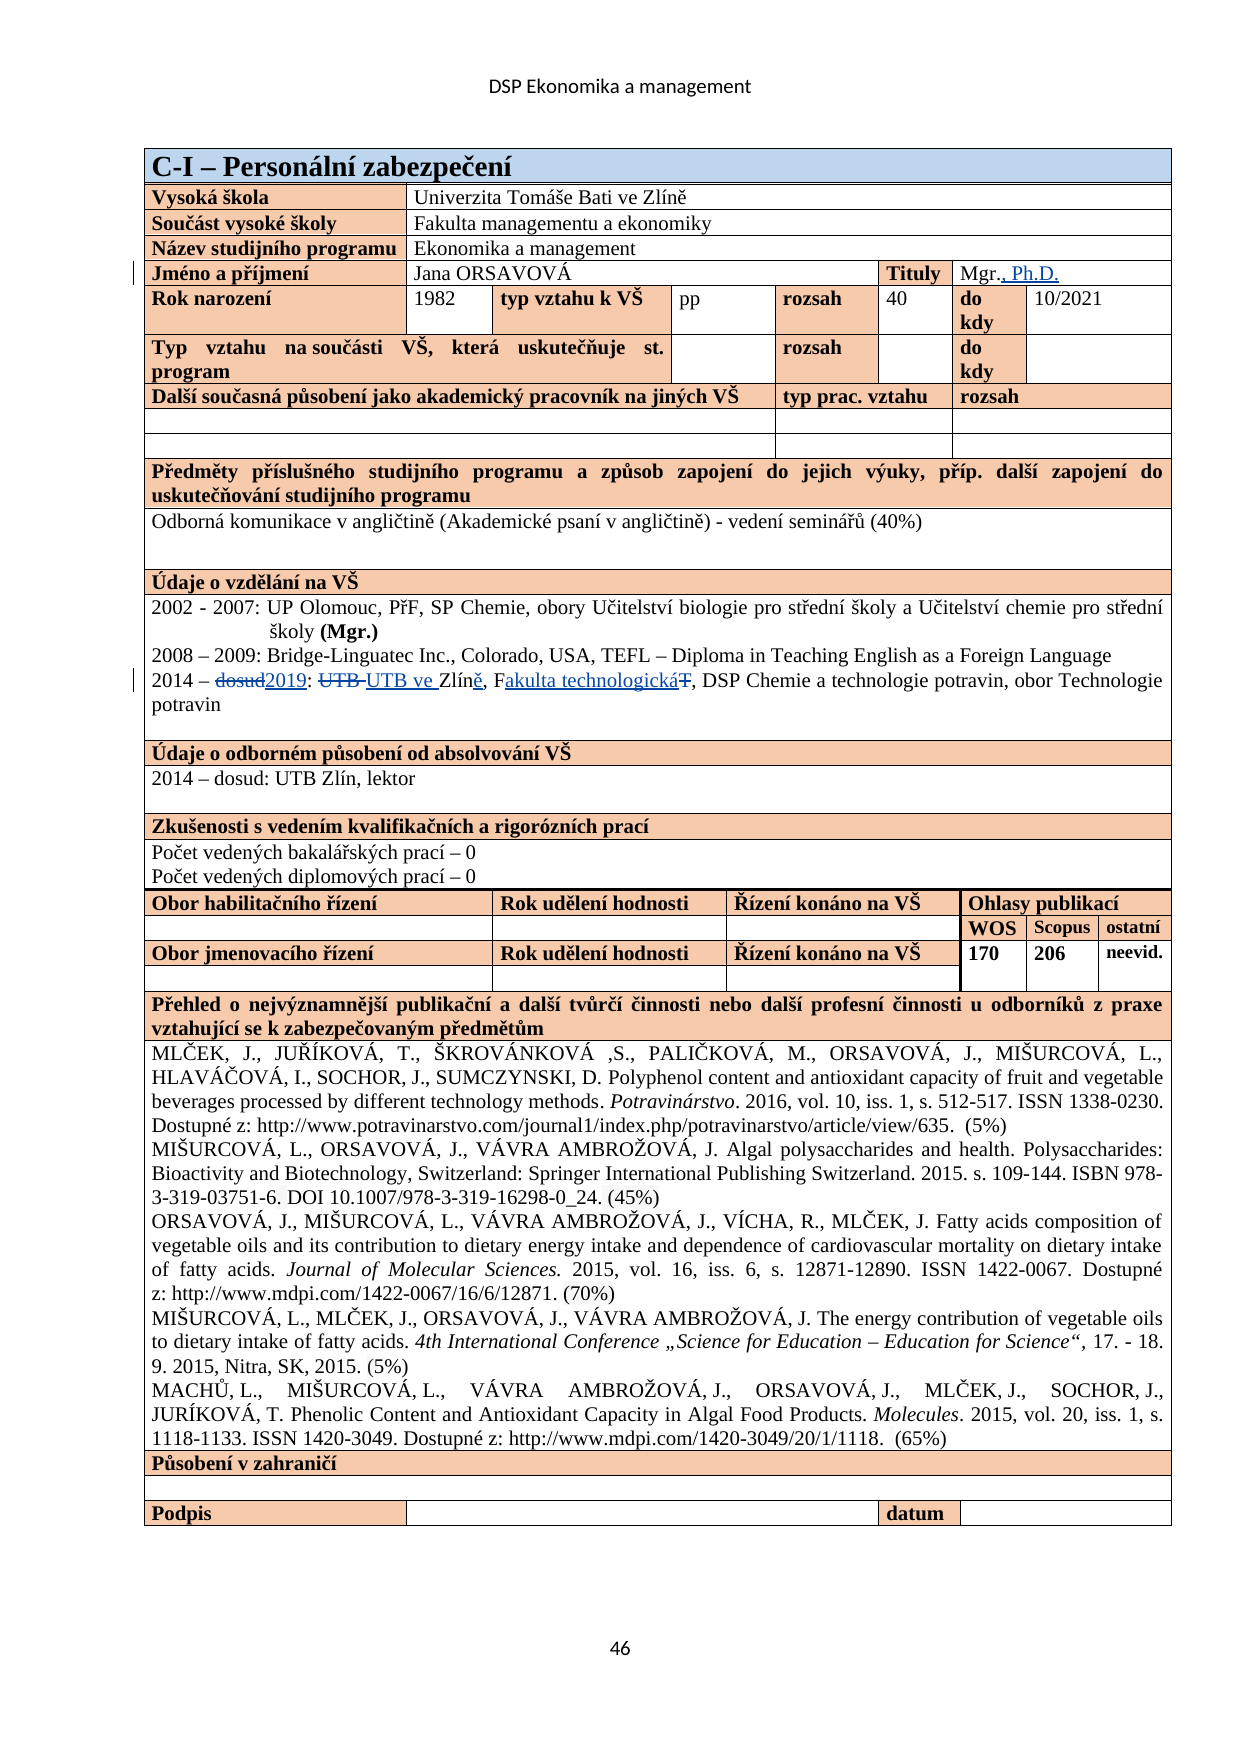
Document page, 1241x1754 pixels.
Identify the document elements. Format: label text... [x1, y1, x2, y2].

table_cell Rok udělení hodnosti [493, 941, 726, 965]
table_cell neevid. [1099, 941, 1171, 991]
table_cell Podpis [145, 1501, 406, 1525]
table_cell [776, 409, 952, 433]
table_cell Počet vedených bakalářských prací – 0 Počet vedených diplomových prací – 0 [145, 840, 1171, 888]
table_cell Předměty příslušného studijního programu a způsob zapojení do jejich výuky, příp. další zapojení do uskutečňování studijního programu [145, 459, 1171, 507]
table_cell 10/2021 [1027, 286, 1171, 334]
table_header C-I – Personální zabezpečení [145, 149, 1171, 182]
table_cell do kdy [953, 335, 1026, 383]
table_cell [145, 409, 775, 433]
table_cell Součást vysoké školy [145, 210, 406, 234]
table_cell 170 [962, 941, 1026, 991]
table_cell [727, 966, 959, 991]
table_cell Rok narození [145, 286, 406, 334]
table_cell ostatní [1099, 916, 1171, 940]
table_cell Tituly [879, 261, 952, 285]
table_cell Vysoká škola [145, 185, 406, 209]
table_cell typ vztahu k VŠ [493, 286, 671, 334]
table_cell 2014 – dosud: UTB Zlín, lektor [145, 766, 1171, 813]
table_cell [879, 335, 952, 383]
table_cell pp [672, 286, 775, 334]
table_cell Mgr. [953, 261, 1171, 285]
table_cell Univerzita Tomáše Bati ve Zlíně [407, 185, 1171, 209]
table_cell [953, 409, 1171, 433]
table_cell [145, 434, 775, 458]
table_cell Údaje o odborném působení od absolvování VŠ [145, 741, 1171, 765]
table_cell datum [879, 1501, 960, 1525]
table_cell rozsah [776, 335, 878, 383]
table_cell 1982 [407, 286, 492, 334]
table_cell Řízení konáno na VŠ [727, 941, 959, 965]
table_cell Scopus [1027, 916, 1098, 940]
table_cell Obor jmenovacího řízení [145, 941, 492, 965]
table_cell typ prac. vztahu [776, 384, 952, 408]
table_cell Další současná působení jako akademický pracovník na jiných VŠ [145, 384, 775, 408]
table_cell [493, 966, 726, 991]
table_cell WOS [962, 916, 1026, 940]
table_cell [145, 916, 492, 940]
table_cell Jana ORSAVOVÁ [407, 261, 878, 285]
table_cell Působení v zahraničí [145, 1451, 1171, 1475]
table_cell Údaje o vzdělání na VŠ [145, 570, 1171, 594]
table_cell [953, 434, 1171, 458]
table_cell rozsah [776, 286, 878, 334]
table_cell Řízení konáno na VŠ [727, 891, 959, 915]
table_cell Zkušenosti s vedením kvalifikačních a rigorózních prací [145, 814, 1171, 839]
table_cell Odborná komunikace v angličtině (Akademické psaní v angličtině) - vedení seminářů (40%) [145, 509, 1171, 569]
table_cell [776, 434, 952, 458]
table_cell [145, 1476, 1171, 1500]
table_cell [493, 916, 726, 940]
table_cell Ohlasy publikací [962, 891, 1171, 915]
table_cell Rok udělení hodnosti [493, 891, 726, 915]
table_cell 40 [879, 286, 952, 334]
table_cell [727, 916, 959, 940]
table_cell [407, 1501, 878, 1525]
table_cell do kdy [953, 286, 1026, 334]
table_cell 206 [1027, 941, 1098, 991]
table_cell [961, 1501, 1171, 1525]
table_cell rozsah [953, 384, 1171, 408]
table_cell Ekonomika a management [407, 236, 1171, 259]
table_cell [672, 335, 775, 383]
table_cell Typ vztahu na součásti VŠ, která uskutečňuje st. program [145, 335, 671, 383]
table_cell Fakulta managementu a ekonomiky [407, 210, 1171, 234]
table_cell Obor habilitačního řízení [145, 891, 492, 915]
table_cell MLČEK, J., JUŘÍKOVÁ, T., ŠKROVÁNKOVÁ ,S., PALIČKOVÁ, M., ORSAVOVÁ, J., MIŠURCOVÁ, L., HLAVÁČOVÁ, I., SOCHOR, J., SUMCZYNSKI, D. Polyphenol content and antioxidant capacity of fruit and vegetable beverages processed by different technology methods. Potravinárstvo. 2016, vol. 10, iss. 1, s. 512-517. ISSN 1338-0230. Dostupné z: http://www.potravinarstvo.com/journal1/index.php/potravinarstvo/article/view/635. (5%) MIŠURCOVÁ, L., ORSAVOVÁ, J., VÁVRA AMBROŽOVÁ, J. Algal polysaccharides and health. Polysaccharides: Bioactivity and Biotechnology, Switzerland: Springer International Publishing Switzerland. 2015. s. 109-144. ISBN 978-3-319-03751-6. DOI 10.1007/978-3-319-16298-0_24. (45%) ORSAVOVÁ, J., MIŠURCOVÁ, L., VÁVRA AMBROŽOVÁ, J., VÍCHA, R., MLČEK, J. Fatty acids composition of vegetable oils and its contribution to dietary energy intake and dependence of cardiovascular mortality on dietary intake of fatty acids. Journal of Molecular Sciences. 2015, vol. 16, iss. 6, s. 12871-12890. ISSN 1422-0067. Dostupné z: http://www.mdpi.com/1422-0067/16/6/12871. (70%) Mišurcová, L., Mlček, J., Orsavová, J., Vávra Ambrožová, J. The energy contribution of vegetable oils to dietary intake of fatty acids. 4th International Conference „Science for Education – Education for Science“, 17. - 18. 9. 2015, Nitra, SK, 2015. (5%) Machů, L., Mišurcová, L., Vávra Ambrožová, J., Orsavová, J., Mlček, J., Sochor, J., Juríková, T. Phenolic Content and Antioxidant Capacity in Algal Food Products. Molecules. 2015, vol. 20, iss. 1, s. 1118-1133. ISSN 1420-3049. Dostupné z: http://www.mdpi.com/1420-3049/20/1/1118. (65%) [145, 1041, 1171, 1450]
table_cell Jméno a příjmení [145, 261, 406, 285]
table_cell [145, 966, 492, 991]
table_cell Název studijního programu [145, 236, 406, 259]
table_cell [1027, 335, 1171, 383]
table_cell Přehled o nejvýznamnější publikační a další tvůrčí činnosti nebo další profesní činnosti u odborníků z praxe vztahující se k zabezpečovaným předmětům [145, 992, 1171, 1040]
table_cell 2002 - 2007: UP Olomouc, PřF, SP Chemie, obory Učitelství biologie pro střední školy a Učitelství chemie pro střední školy (Mgr.) 2008 – 2009: Bridge-Linguatec Inc., Colorado, USA, TEFL – Diploma in Teaching English as a Foreign Language 2014 – : Zlín, F, DSP Chemie a technologie potravin, obor Technologie potravin [145, 595, 1171, 739]
